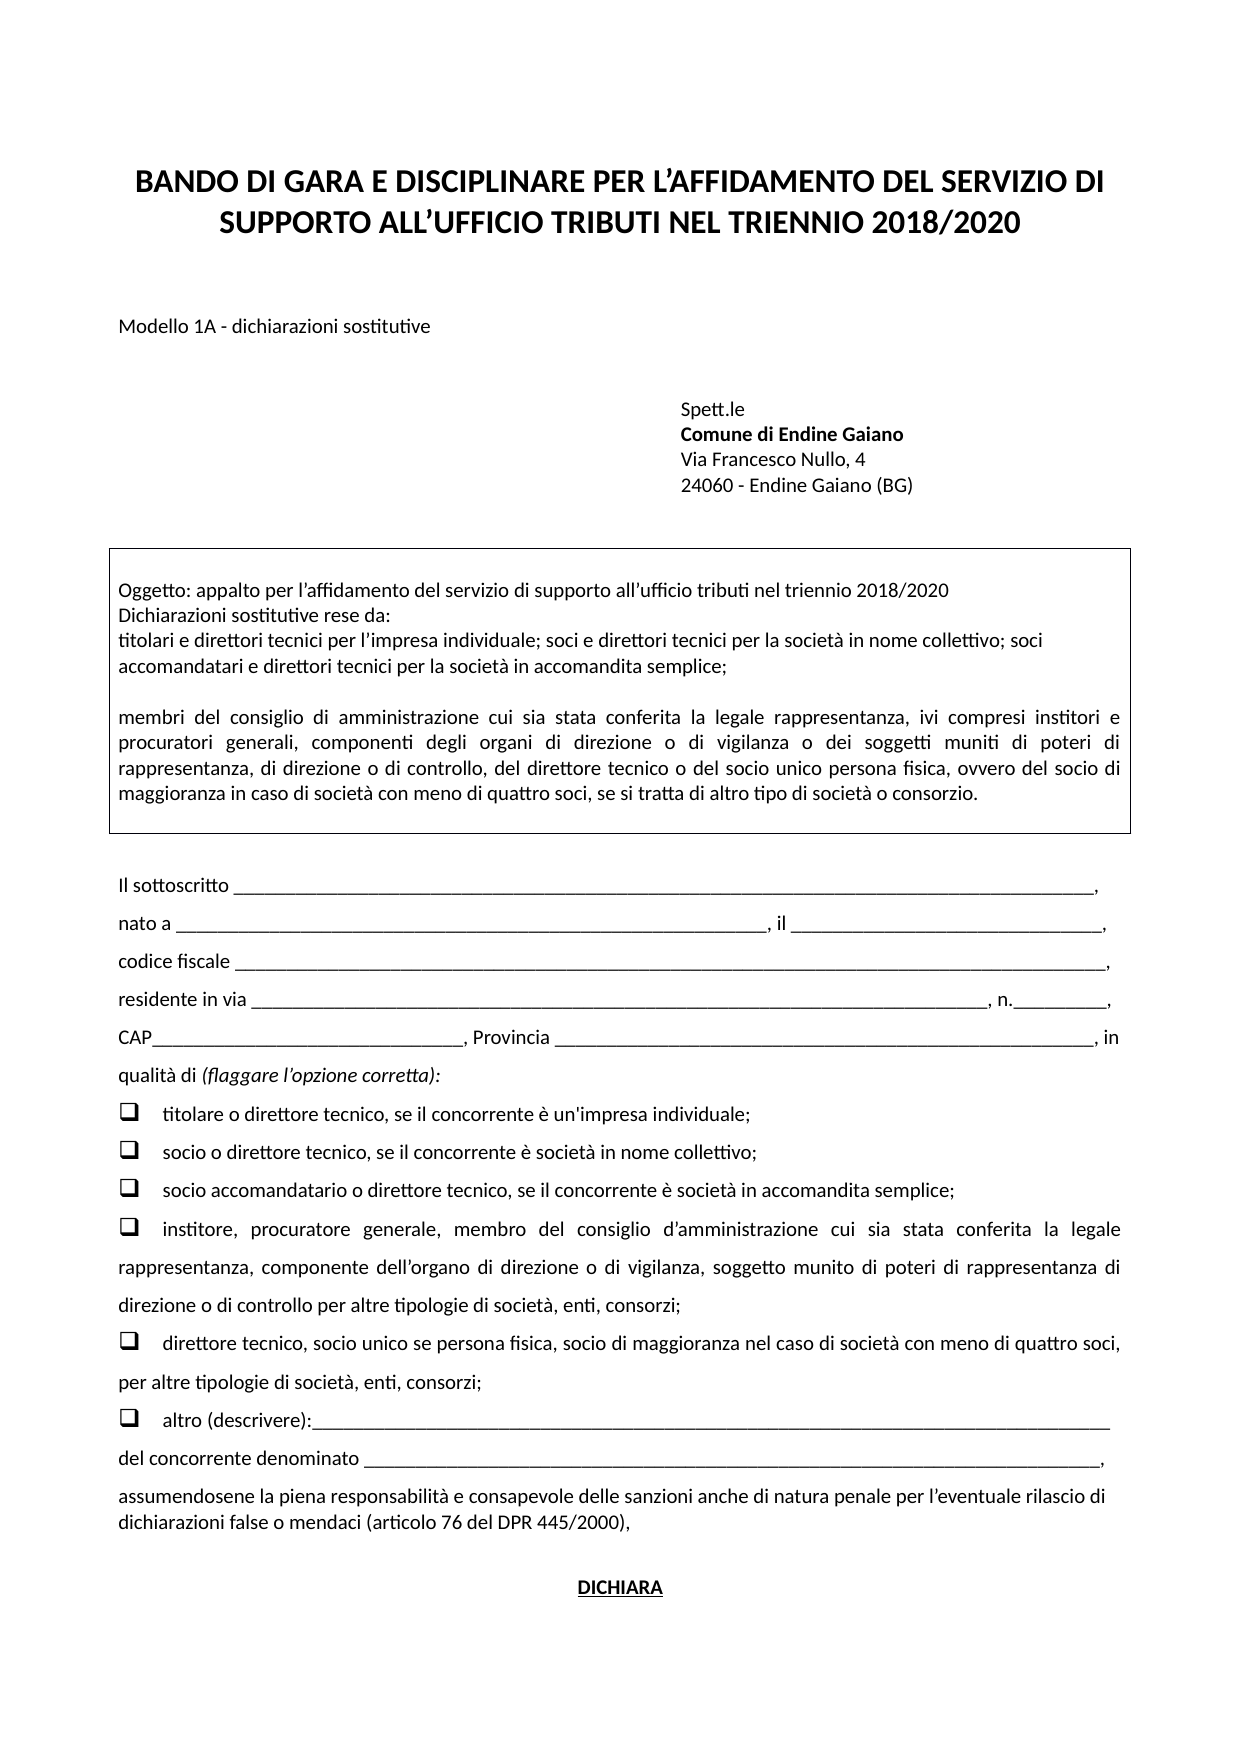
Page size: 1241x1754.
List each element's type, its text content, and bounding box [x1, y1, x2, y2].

list institore, procuratore generale, membro del consiglio d’amministrazione cui sia stata conferita la legale rappresentanza, componente dell’organo di direzione o di vigilanza, soggetto munito di poteri di rappresentanza di direzione o di controllo per altre tipologie di società, enti, consorzi; [118, 1216, 1122, 1318]
text Dichiarazioni sostitutive rese da: [118, 602, 1122, 628]
list socio accomandatario o direttore tecnico, se il concorrente è società in accomandita semplice; [118, 1178, 1122, 1203]
text Via Francesco Nullo, 4 [118, 447, 1122, 472]
text Oggetto: appalto per l’affidamento del servizio di supporto all’ufficio tributi nel triennio 2018/2020 [118, 577, 1122, 602]
list altro (descrivere):_____________________________________________________________________________ [118, 1407, 1122, 1433]
text 24060 - Endine Gaiano (BG) [118, 472, 1122, 497]
text membri del consiglio di amministrazione cui sia stata conferita la legale rappresentanza, ivi compresi institori e procuratori generali, componenti degli organi di direzione o di vigilanza o dei soggetti muniti di poteri di rappresentanza, di direzione o di controllo, del direttore tecnico o del socio unico persona fisica, ovvero del socio di maggioranza in caso di società con meno di quattro soci, se si tratta di altro tipo di società o consorzio. [118, 704, 1122, 802]
text BANDO DI GARA E DISCIPLINARE PER L’AFFIDAMENTO DEL SERVIZIO DI SUPPORTO ALL’UFFICIO TRIBUTI NEL TRIENNIO 2018/2020 [118, 160, 1122, 242]
text assumendosene la piena responsabilità e consapevole delle sanzioni anche di natura penale per l’eventuale rilascio di dichiarazioni false o mendaci (articolo 76 del DPR 445/2000), [118, 1484, 1122, 1534]
text Il sottoscritto ___________________________________________________________________________________, nato a _________________________________________________________, il ______________________________, codice fiscale ____________________________________________________________________________________, residente in via _______________________________________________________________________, n._________, CAP______________________________, Provincia ____________________________________________________, in qualità di (flaggare l’opzione corretta): [118, 872, 1122, 1088]
list socio o direttore tecnico, se il concorrente è società in nome collettivo; [118, 1139, 1122, 1165]
text DICHIARA [118, 1568, 1122, 1601]
text Comune di Endine Gaiano [118, 421, 1122, 447]
text del concorrente denominato _______________________________________________________________________, [118, 1446, 1122, 1471]
list direttore tecnico, socio unico se persona fisica, socio di maggioranza nel caso di società con meno di quattro soci, per altre tipologie di società, enti, consorzi; [118, 1331, 1122, 1394]
text Spett.le [118, 396, 1122, 421]
list titolare o direttore tecnico, se il concorrente è un'impresa individuale; [118, 1101, 1122, 1126]
text Modello 1A - dichiarazioni sostitutive [118, 313, 1122, 338]
text titolari e direttori tecnici per l’impresa individuale; soci e direttori tecnici per la società in nome collettivo; soci accomandatari e direttori tecnici per la società in accomandita semplice; [118, 628, 1122, 678]
